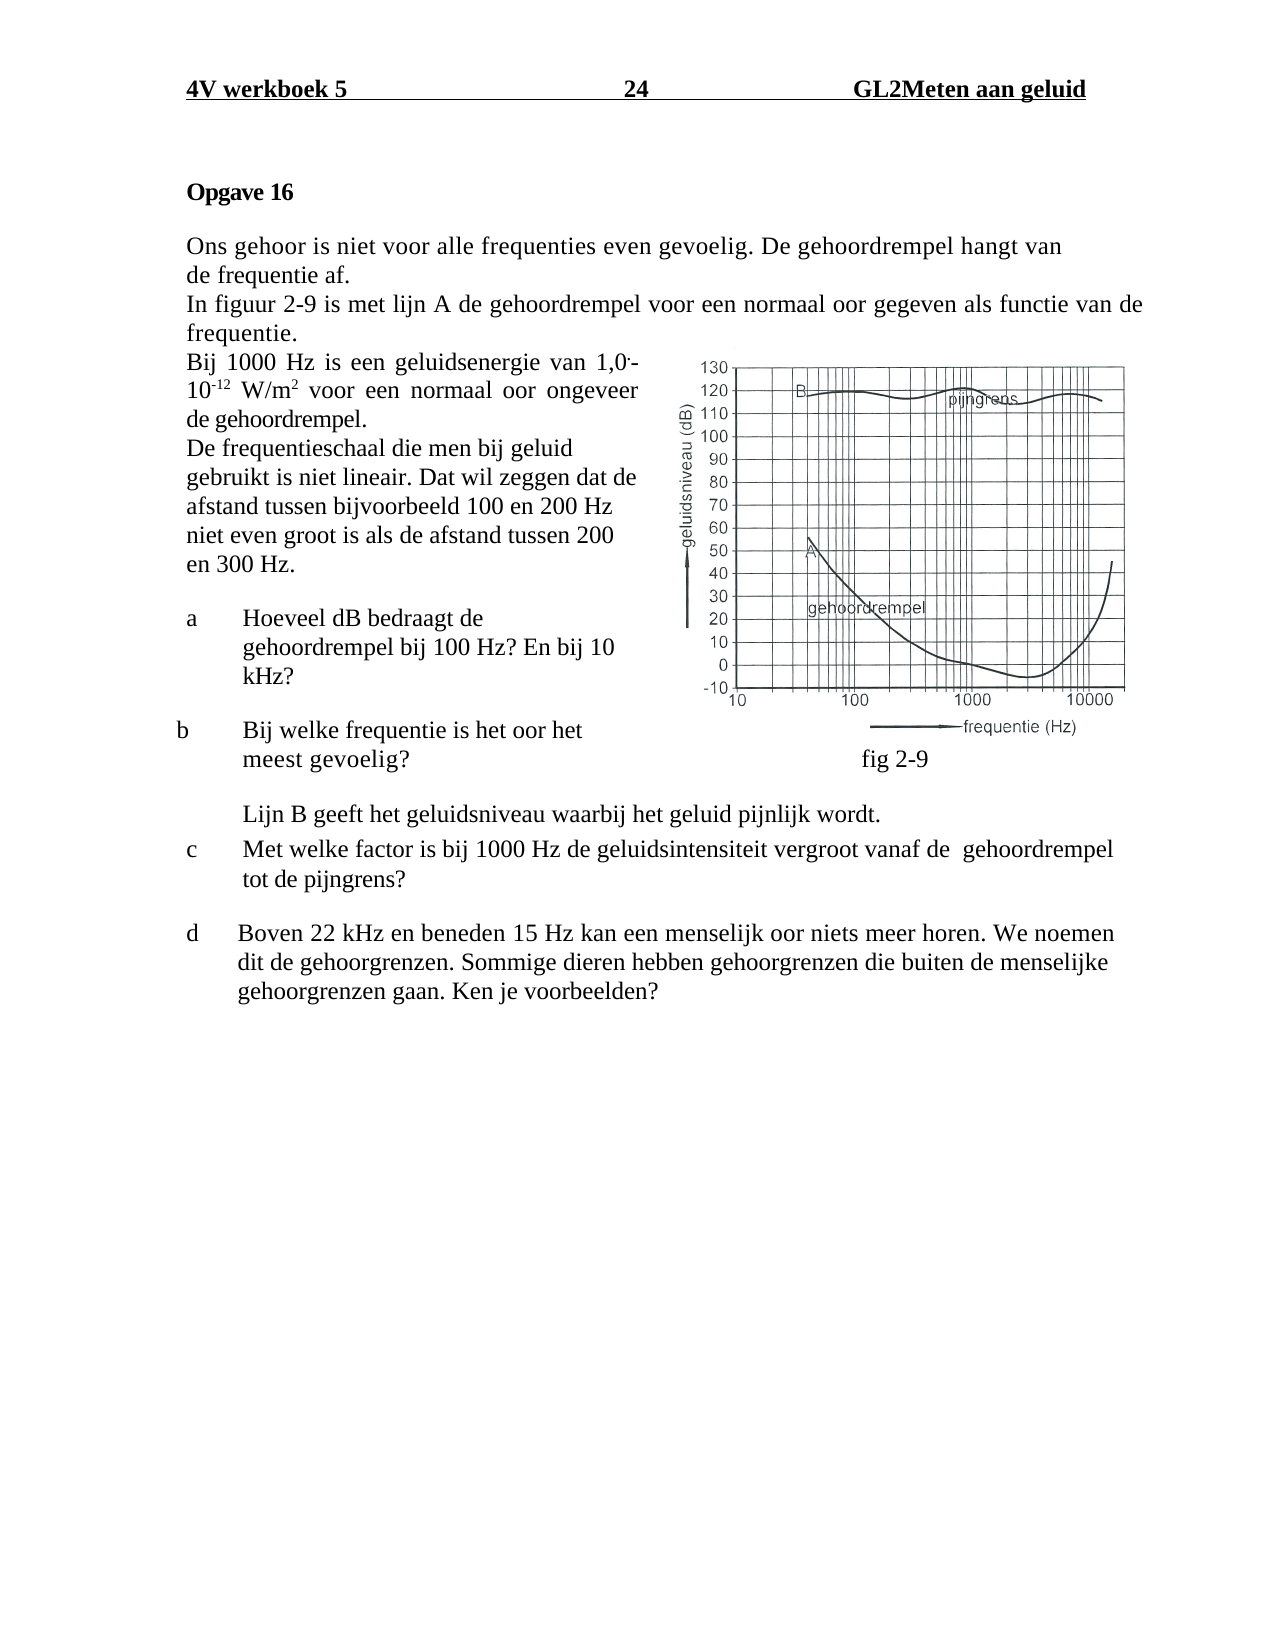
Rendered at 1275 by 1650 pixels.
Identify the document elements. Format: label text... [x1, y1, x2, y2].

text c Met welke factor is bij 1000 Hz de geluidsintensiteit vergroot vanaf de gehoordrempel tot de pijngrens? [186, 834, 1135, 893]
picture [656, 334, 1159, 741]
text kHz? [242, 661, 656, 691]
text Bij 1000 Hz is een geluidsenergie van 1,0.- 10-12 W/m2 voor een normaal oor ongeveer de gehoordrempel. [186, 347, 656, 434]
text a Hoeveel dB bedraagt de [186, 603, 656, 632]
text gehoordrempel bij 100 Hz? En bij 10 [242, 632, 656, 661]
text d Boven 22 kHz en beneden 15 Hz kan een menselijk oor niets meer horen. We noemen dit de gehoorgrenzen. Sommige dieren hebben gehoorgrenzen die buiten de menselijke gehoorgrenzen gaan. Ken je voorbeelden? [186, 918, 1126, 1005]
text Opgave 16 [186, 177, 1093, 206]
text In figuur 2-9 is met lijn A de gehoordrempel voor een normaal oor gegeven als functie van de frequentie. [186, 289, 1144, 347]
text Ons gehoor is niet voor alle frequenties even gevoelig. De gehoordrempel hangt van de frequentie af. [186, 231, 1093, 289]
text b Bij welke frequentie is het oor het meest gevoelig? fig 2-9 [176, 716, 1093, 773]
text Lijn B geeft het geluidsniveau waarbij het geluid pijnlijk wordt. [186, 798, 1093, 828]
text De frequentieschaal die men bij geluid gebruikt is niet lineair. Dat wil zeggen dat de afstand tussen bijvoorbeeld 100 en 200 Hz niet even groot is als de afstand tussen 200 en 300 Hz. [186, 434, 656, 578]
